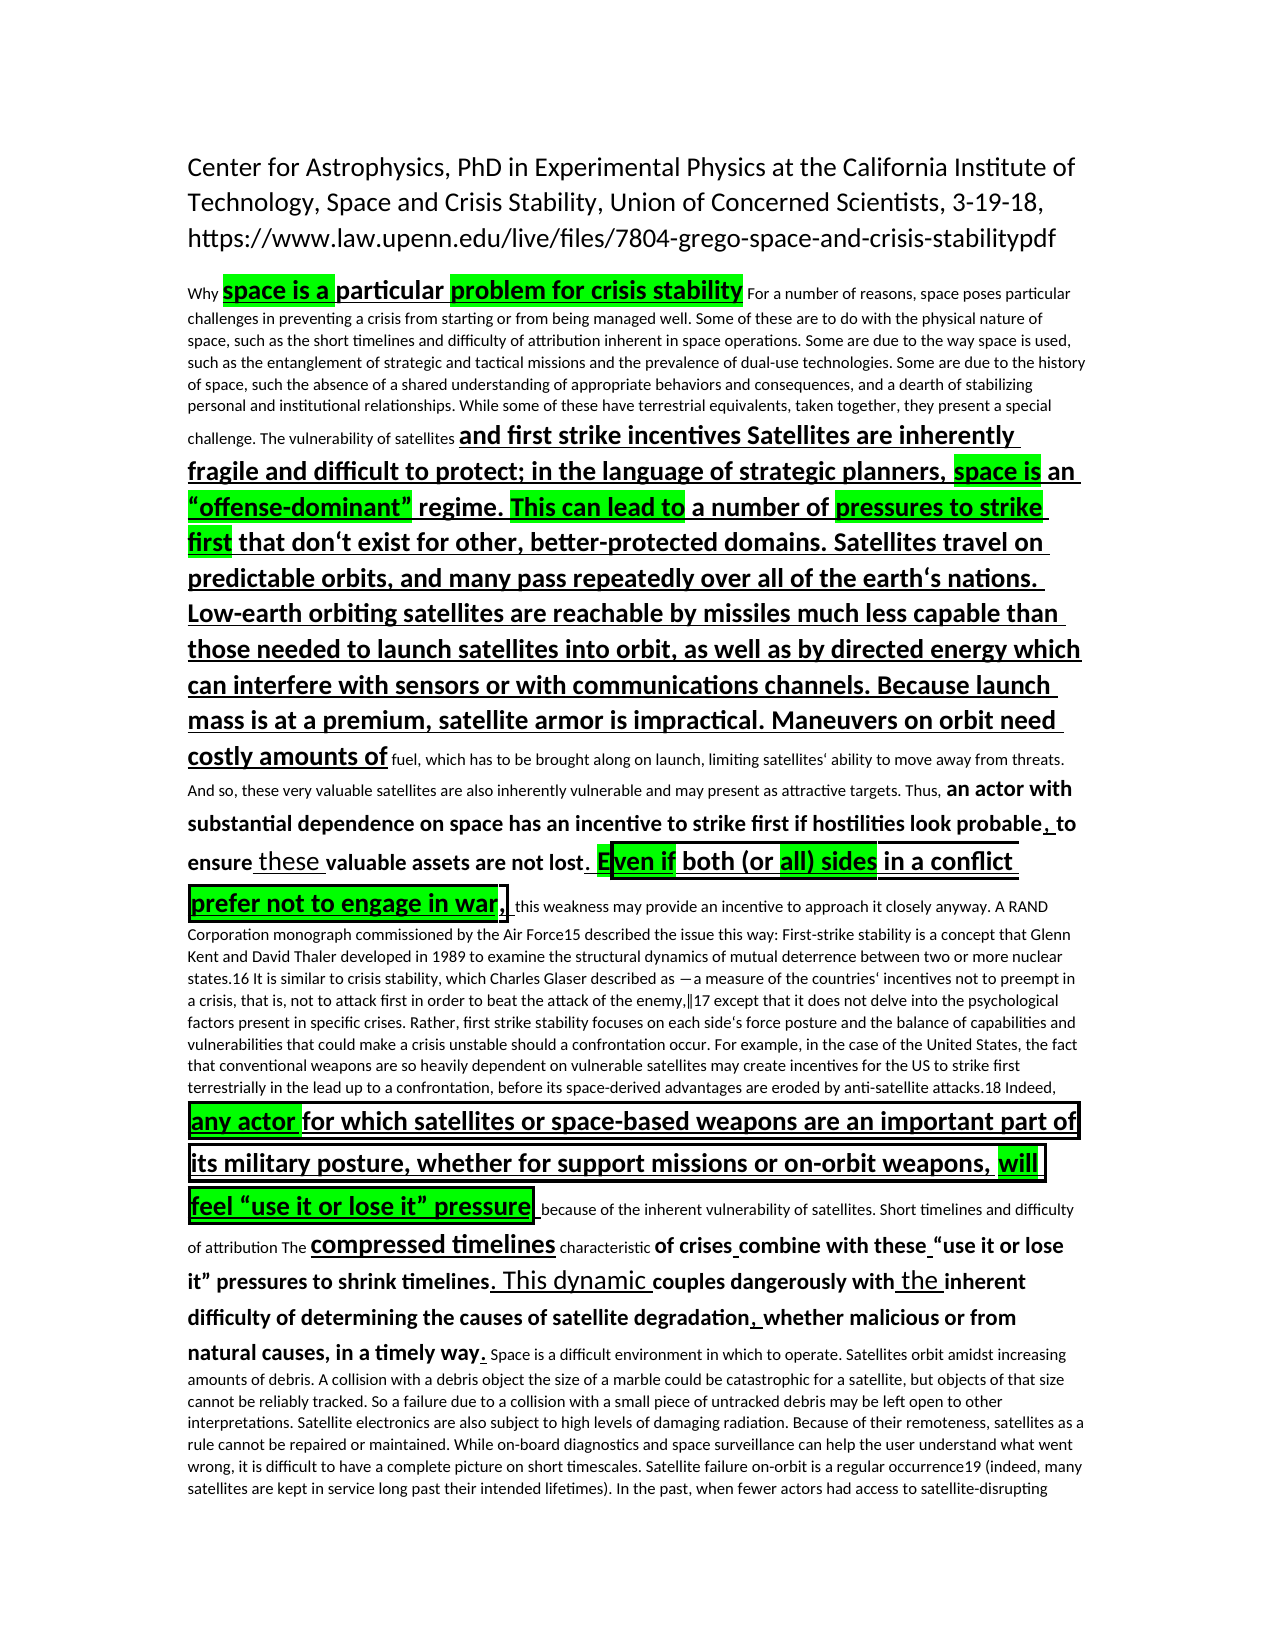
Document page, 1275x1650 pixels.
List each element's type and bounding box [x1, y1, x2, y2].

text [187, 150, 1087, 254]
text [187, 273, 1087, 1499]
